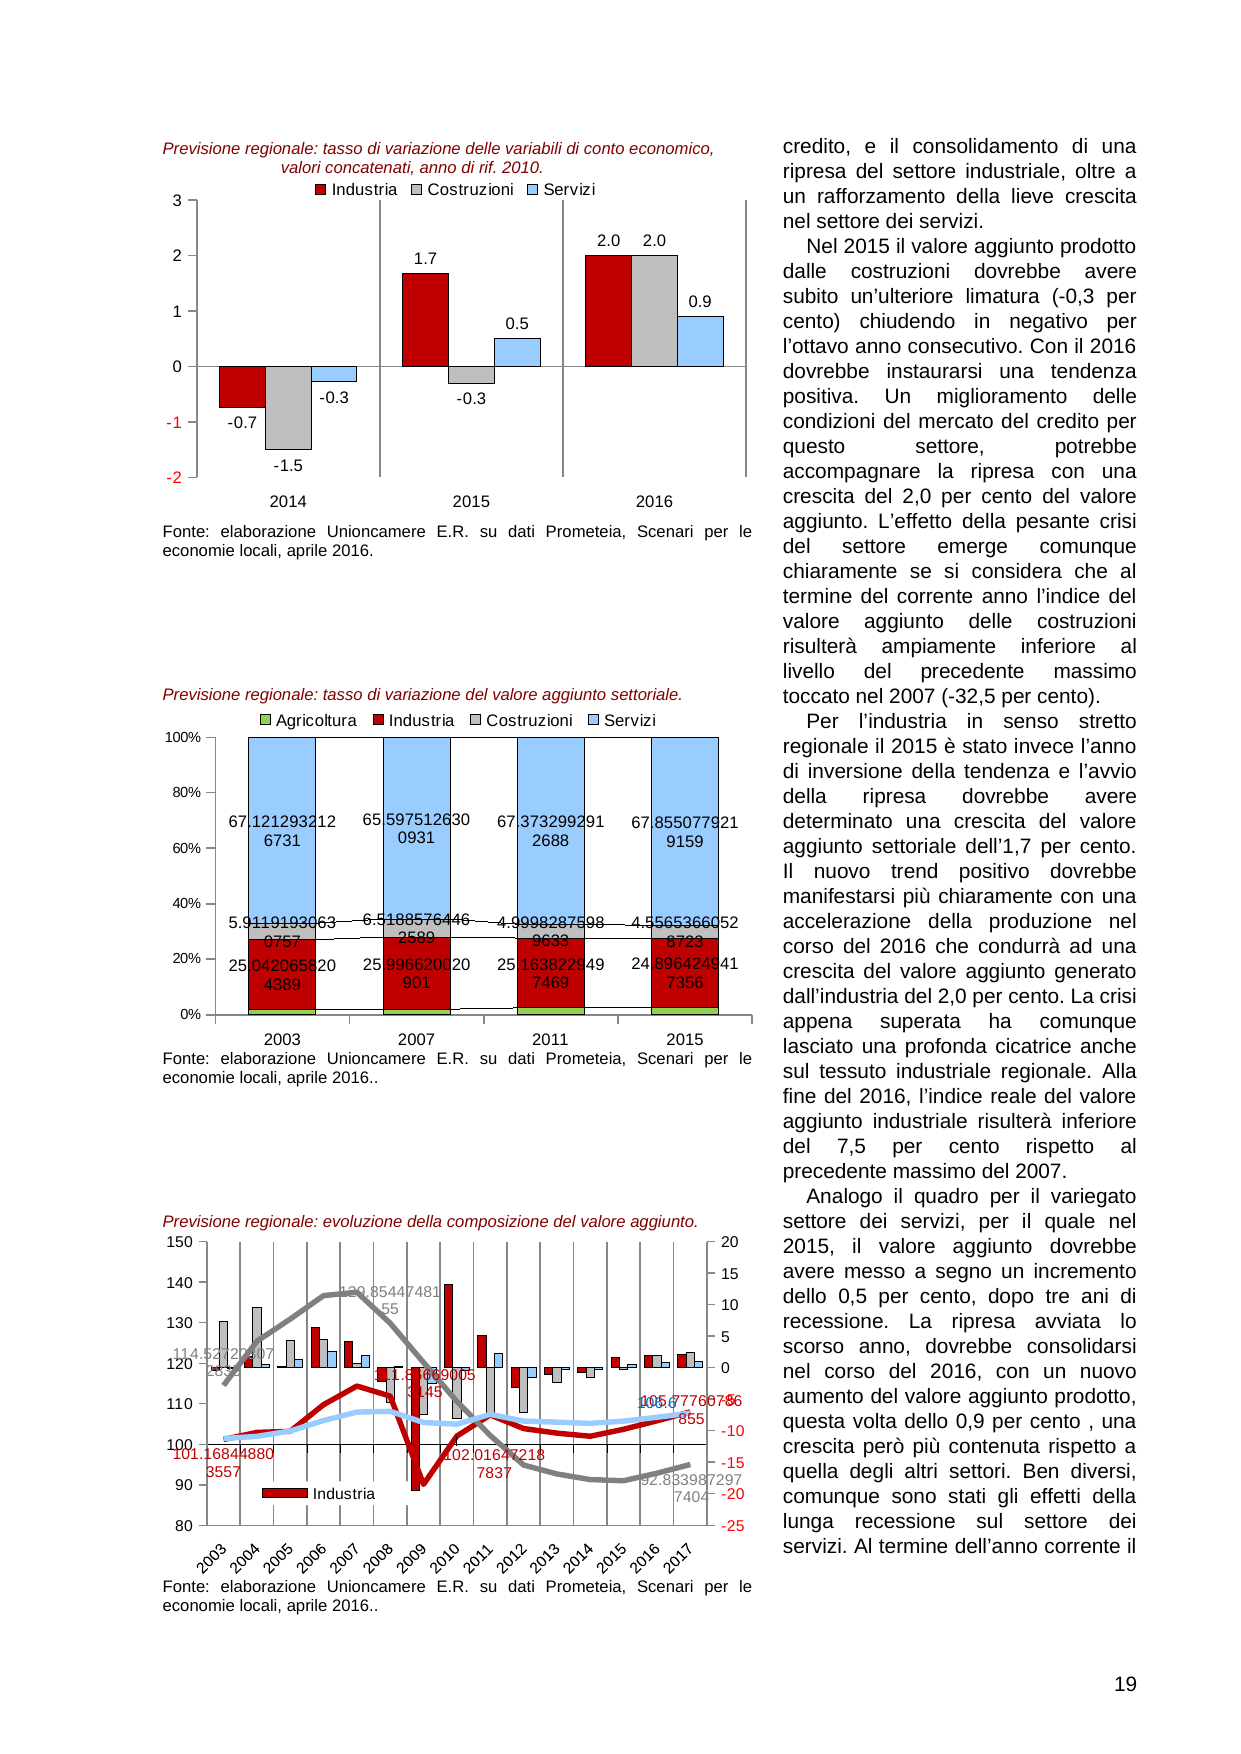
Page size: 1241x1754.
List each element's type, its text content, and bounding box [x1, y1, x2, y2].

text Dall’analisi della formazione del reddito per settori, emerge la chiusura della fase di recessione per le costruzioni, che hanno risentito pesantemente di una caduta della domanda e della restrizione del credito, e il consolidamento di una ripresa del settore industriale, oltre a un rafforzamento della lieve crescita nel settore dei servizi. [162, 133, 1137, 233]
text Nel 2015 il valore aggiunto prodotto dalle costruzioni dovrebbe avere subito un’ulteriore limatura (-0,3 per cento) chiudendo in negativo per l’ottavo anno consecutivo. Con il 2016 dovrebbe instaurarsi una tendenza positiva. Un miglioramento delle condizioni del mercato del credito per questo settore, potrebbe accompagnare la ripresa con una crescita del 2,0 per cento del valore aggiunto. L’effetto della pesante crisi del settore emerge comunque chiaramente se si considera che al termine del corrente anno l’indice del valore aggiunto delle costruzioni risulterà ampiamente inferiore al livello del precedente massimo toccato nel 2007 (-32,5 per cento). [753, 233, 1137, 708]
text Per l’industria in senso stretto regionale il 2015 è stato invece l’anno di inversione della tendenza e l’avvio della ripresa dovrebbe avere determinato una crescita del valore aggiunto settoriale dell’1,7 per cento. Il nuovo trend positivo dovrebbe manifestarsi più chiaramente con una accelerazione della produzione nel corso del 2016 che condurrà ad una crescita del valore aggiunto generato dall’industria del 2,0 per cento. La crisi appena superata ha comunque lasciato una profonda cicatrice anche sul tessuto industriale regionale. Alla fine del 2016, l’indice reale del valore aggiunto industriale risulterà inferiore del 7,5 per cento rispetto al precedente massimo del 2007. [753, 708, 1137, 1183]
table_header Previsione regionale: tasso di variazione delle variabili di conto economico, valori concatenati, anno di rif. 2010. Fonte: elaborazione Unioncamere E.R. su dati Prometeia, Scenari per le economie locali, aprile 2016. Previsione regionale: tasso di variazione del valore aggiunto settoriale. Fonte: elaborazione Unioncamere E.R. su dati Prometeia, Scenari per le economie locali, aprile 2016.. Previsione regionale: evoluzione della composizione del valore aggiunto. Fonte: elaborazione Unioncamere E.R. su dati Prometeia, Scenari per le economie locali, aprile 2016.. [163, 1049, 753, 1615]
table_header Previsione regionale: tasso di variazione delle variabili di conto economico, valori concatenati, anno di rif. 2010. Fonte: elaborazione Unioncamere E.R. su dati Prometeia, Scenari per le economie locali, aprile 2016. Previsione regionale: tasso di variazione del valore aggiunto settoriale. Fonte: elaborazione Unioncamere E.R. su dati Prometeia, Scenari per le economie locali, aprile 2016.. Previsione regionale: evoluzione della composizione del valore aggiunto. Fonte: elaborazione Unioncamere E.R. su dati Prometeia, Scenari per le economie locali, aprile 2016.. [163, 522, 753, 704]
